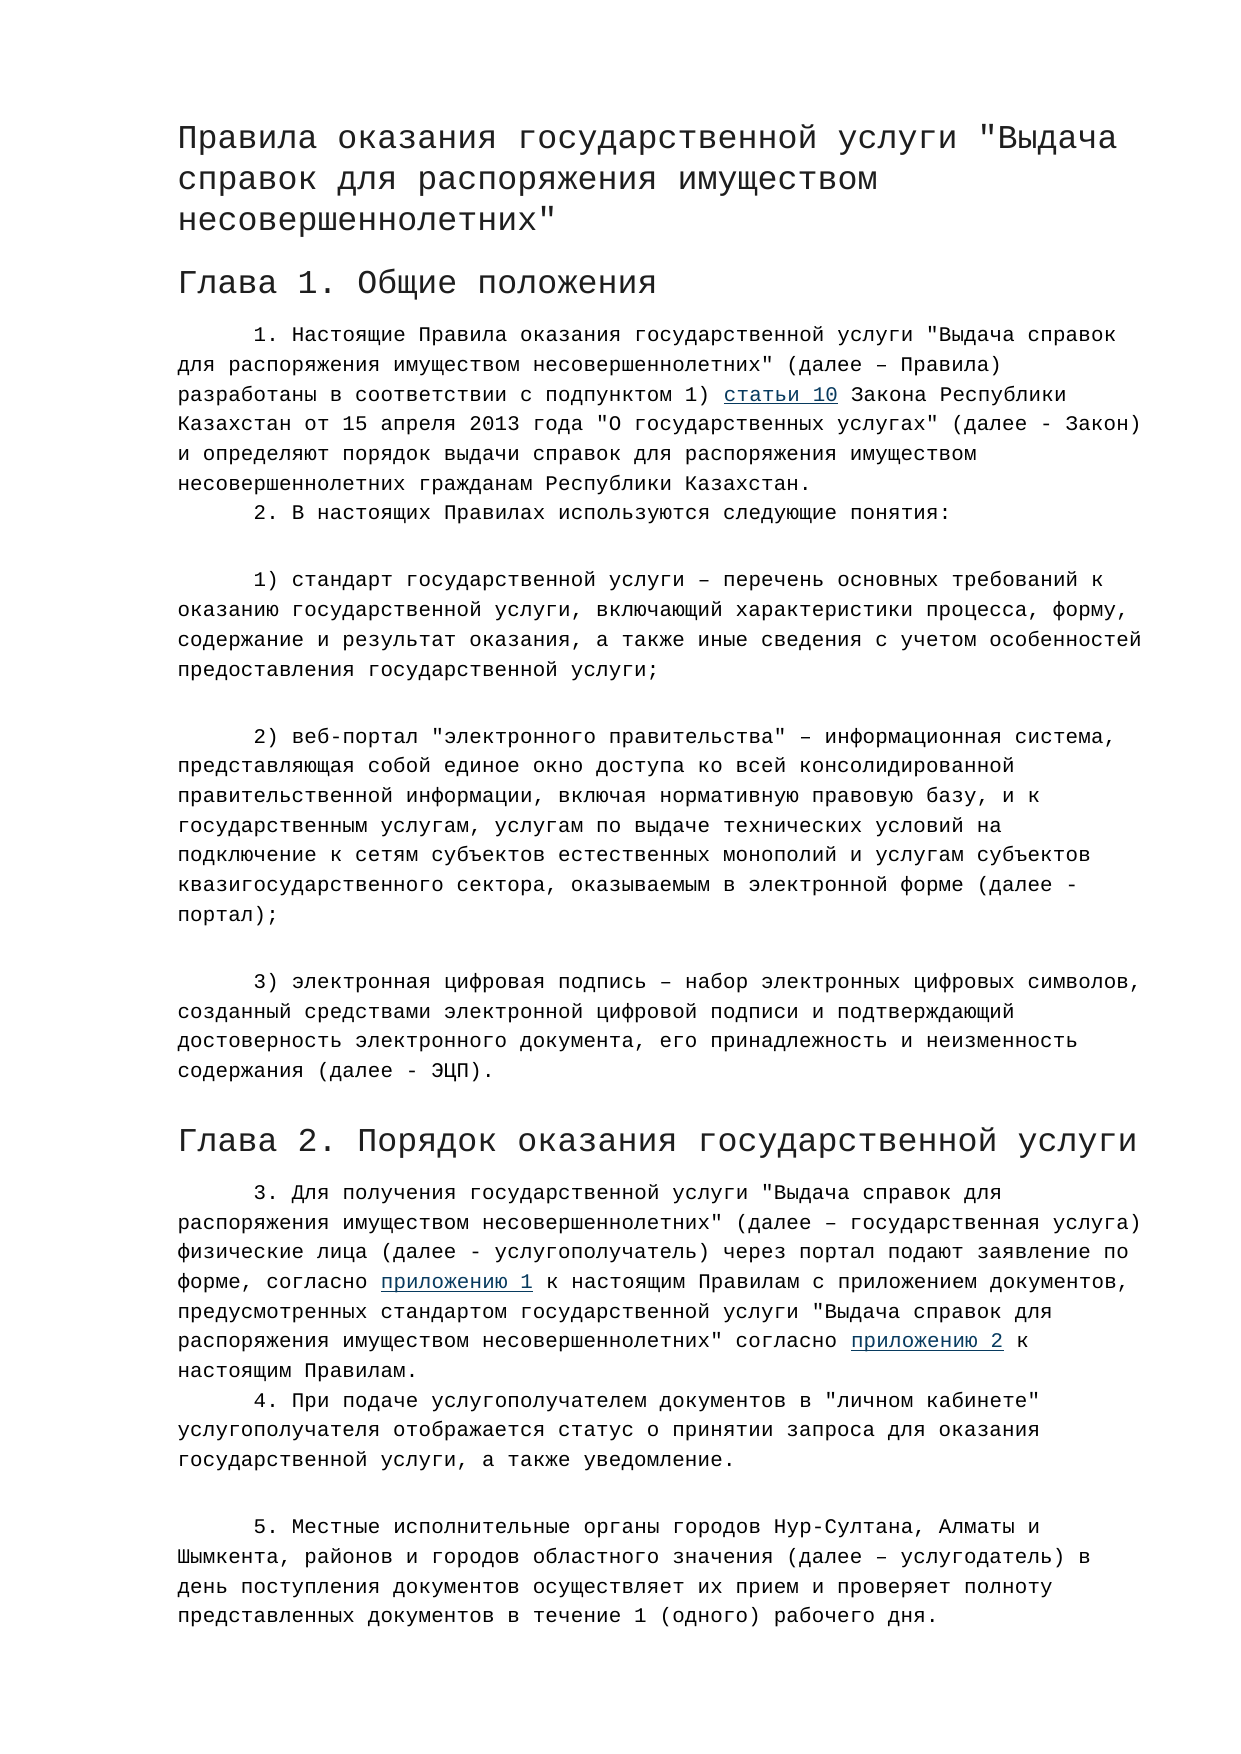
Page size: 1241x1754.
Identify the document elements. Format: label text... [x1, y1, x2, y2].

text 4. При подаче услугополучателем документов в "личном кабинете" услугополучателя отображается статус о принятии запроса для оказания государственной услуги, а также уведомление. [177, 1384, 1152, 1473]
text 2) веб-портал "электронного правительства" – информационная система, представляющая собой единое окно доступа ко всей консолидированной правительственной информации, включая нормативную правовую базу, и к государственным услугам, услугам по выдаче технических условий на подключение к сетям субъектов естественных монополий и услугам субъектов квазигосударственного сектора, оказываемым в электронной форме (далее - портал); [177, 720, 1152, 927]
text 1) стандарт государственной услуги – перечень основных требований к оказанию государственной услуги, включающий характеристики процесса, форму, содержание и результат оказания, а также иные сведения с учетом особенностей предоставления государственной услуги; [177, 563, 1152, 682]
text Правила оказания государственной услуги "Выдача справок для распоряжения имуществом несовершеннолетних" [177, 118, 1152, 240]
text 1. Настоящие Правила оказания государственной услуги "Выдача справок для распоряжения имуществом несовершеннолетних" (далее – Правила) разработаны в соответствии с подпунктом 1) статьи 10 Закона Республики Казахстан от 15 апреля 2013 года "О государственных услугах" (далее - Закон) и определяют порядок выдачи справок для распоряжения имуществом несовершеннолетних гражданам Республики Казахстан. [177, 318, 1152, 496]
text 3. Для получения государственной услуги "Выдача справок для распоряжения имуществом несовершеннолетних" (далее – государственная услуга) физические лица (далее - услугополучатель) через портал подают заявление по форме, согласно приложению 1 к настоящим Правилам с приложением документов, предусмотренных стандартом государственной услуги "Выдача справок для распоряжения имуществом несовершеннолетних" согласно приложению 2 к настоящим Правилам. [177, 1176, 1152, 1384]
text Глава 2. Порядок оказания государственной услуги [177, 1121, 1152, 1162]
text 5. Местные исполнительные органы городов Нур-Султана, Алматы и Шымкента, районов и городов областного значения (далее – услугодатель) в день поступления документов осуществляет их прием и проверяет полноту представленных документов в течение 1 (одного) рабочего дня. [177, 1510, 1152, 1629]
text Глава 1. Общие положения [177, 263, 1152, 304]
text 3) электронная цифровая подпись – набор электронных цифровых символов, созданный средствами электронной цифровой подписи и подтверждающий достоверность электронного документа, его принадлежность и неизменность содержания (далее - ЭЦП). [177, 965, 1152, 1084]
text 2. В настоящих Правилах используются следующие понятия: [177, 496, 1152, 526]
